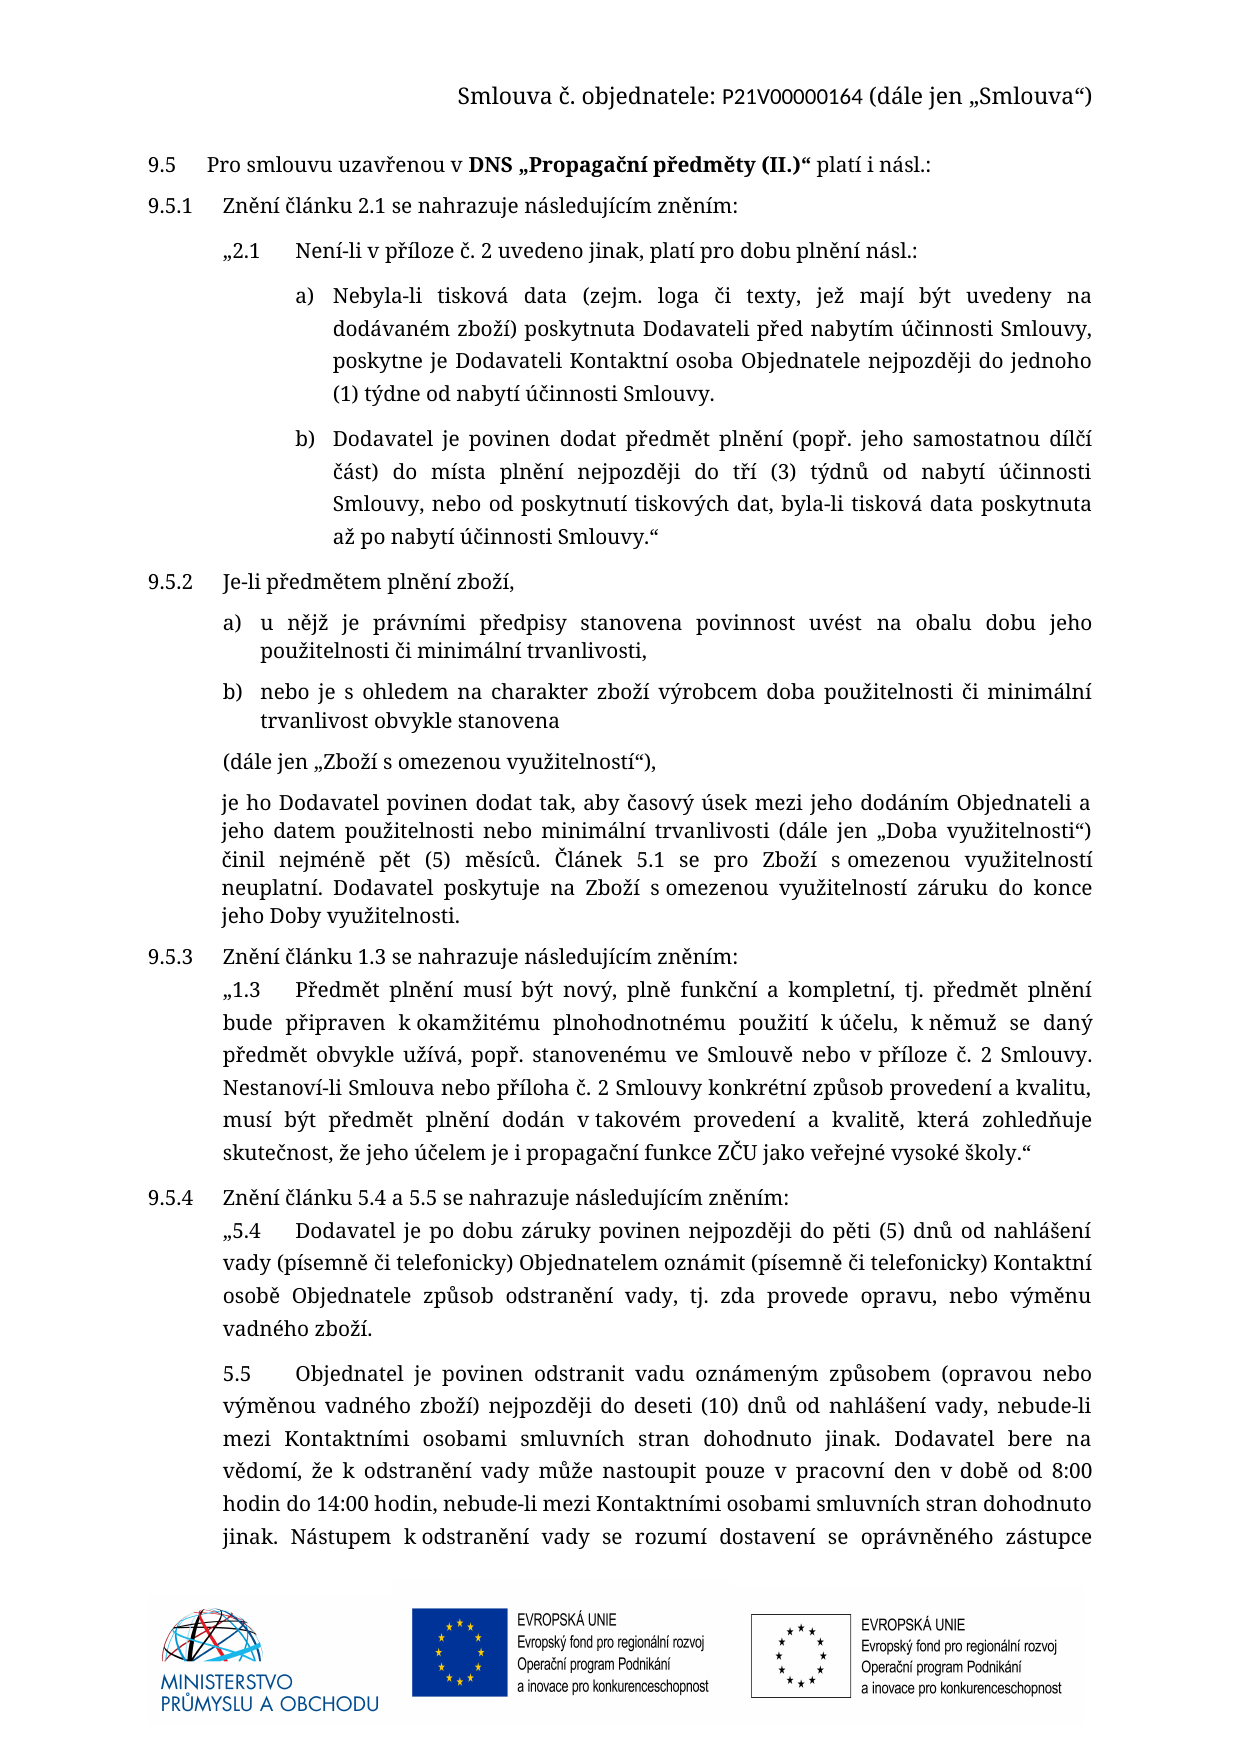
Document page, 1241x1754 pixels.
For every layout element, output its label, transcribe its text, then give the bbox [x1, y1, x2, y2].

text (dále jen „Zboží s omezenou využitelností“), [223, 747, 1093, 775]
list Pro smlouvu uzavřenou v DNS „Propagační předměty (II.)“ platí i násl.: [148, 150, 1093, 179]
list Znění článku 2.1 se nahrazuje následujícím zněním: [148, 191, 1093, 219]
list „2.1 Není-li v příloze č. 2 uvedeno jinak, platí pro dobu plnění násl.: [223, 236, 1093, 265]
list Znění článku 5.4 a 5.5 se nahrazuje následujícím zněním: [148, 1183, 1093, 1212]
list Dodavatel je povinen dodat předmět plnění (popř. jeho samostatnou dílčí část) do místa plnění nejpozději do tří (3) týdnů od nabytí účinnosti Smlouvy, nebo od poskytnutí tiskových dat, byla-li tisková data poskytnuta až po nabytí účinnosti Smlouvy.“ [295, 424, 1093, 551]
list „1.3 Předmět plnění musí být nový, plně funkční a kompletní, tj. předmět plnění bude připraven k okamžitému plnohodnotnému použití k účelu, k němuž se daný předmět obvykle užívá, popř. stanovenému ve Smlouvě nebo v příloze č. 2 Smlouvy. Nestanoví-li Smlouva nebo příloha č. 2 Smlouvy konkrétní způsob provedení a kvalitu, musí být předmět plnění dodán v takovém provedení a kvalitě, která zohledňuje skutečnost, že jeho účelem je i propagační funkce ZČU jako veřejné vysoké školy.“ [223, 975, 1093, 1167]
text je ho Dodavatel povinen dodat tak, aby časový úsek mezi jeho dodáním Objednateli a jeho datem použitelnosti nebo minimální trvanlivosti (dále jen „Doba využitelnosti“) činil nejméně pět (5) měsíců. Článek 5.1 se pro Zboží s omezenou využitelností neuplatní. Dodavatel poskytuje na Zboží s omezenou využitelností záruku do konce jeho Doby využitelnosti. [221, 788, 1093, 930]
list Je-li předmětem plnění zboží, [148, 567, 1093, 596]
list „5.4 Dodavatel je po dobu záruky povinen nejpozději do pěti (5) dnů od nahlášení vady (písemně či telefonicky) Objednatelem oznámit (písemně či telefonicky) Kontaktní osobě Objednatele způsob odstranění vady, tj. zda provede opravu, nebo výměnu vadného zboží. [223, 1216, 1093, 1342]
picture [147, 1579, 1084, 1726]
list u nějž je právními předpisy stanovena povinnost uvést na obalu dobu jeho použitelnosti či minimální trvanlivosti, [223, 608, 1093, 665]
list Znění článku 1.3 se nahrazuje následujícím zněním: [148, 942, 1093, 971]
list Nebyla-li tisková data (zejm. loga či texty, jež mají být uvedeny na dodávaném zboží) poskytnuta Dodavateli před nabytím účinnosti Smlouvy, poskytne je Dodavateli Kontaktní osoba Objednatele nejpozději do jednoho (1) týdne od nabytí účinnosti Smlouvy. [295, 281, 1093, 408]
list nebo je s ohledem na charakter zboží výrobcem doba použitelnosti či minimální trvanlivost obvykle stanovena [223, 677, 1093, 734]
